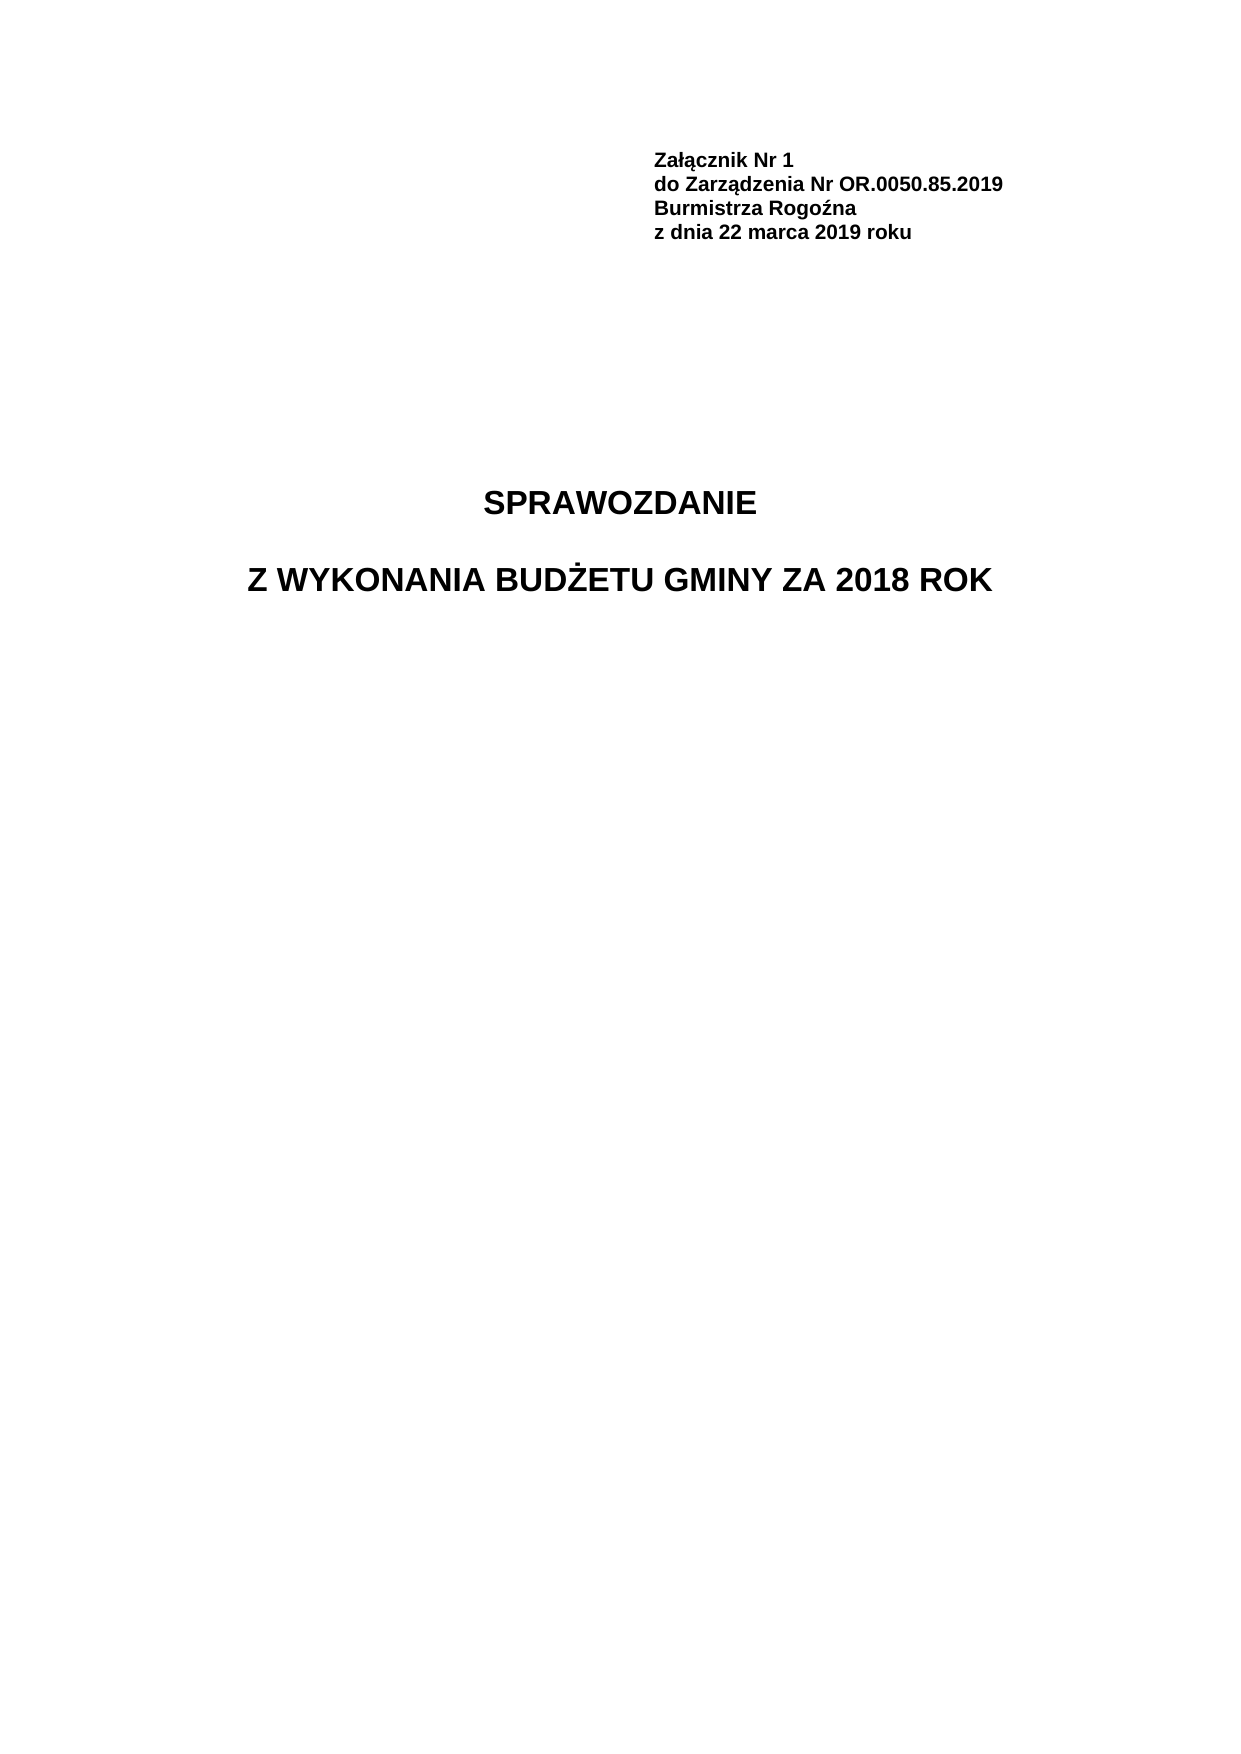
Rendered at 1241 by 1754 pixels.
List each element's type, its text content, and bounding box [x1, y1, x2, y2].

text do Zarządzenia Nr OR.0050.85.2019 [148, 172, 1104, 196]
text SPRAWOZDANIE [148, 483, 1092, 522]
text Z WYKONANIA BUDŻETU GMINY ZA 2018 ROK [148, 560, 1092, 598]
text z dnia 22 marca 2019 roku [148, 219, 1104, 243]
text Załącznik Nr 1 [148, 148, 1092, 172]
text Burmistrza Rogoźna [148, 196, 1092, 219]
